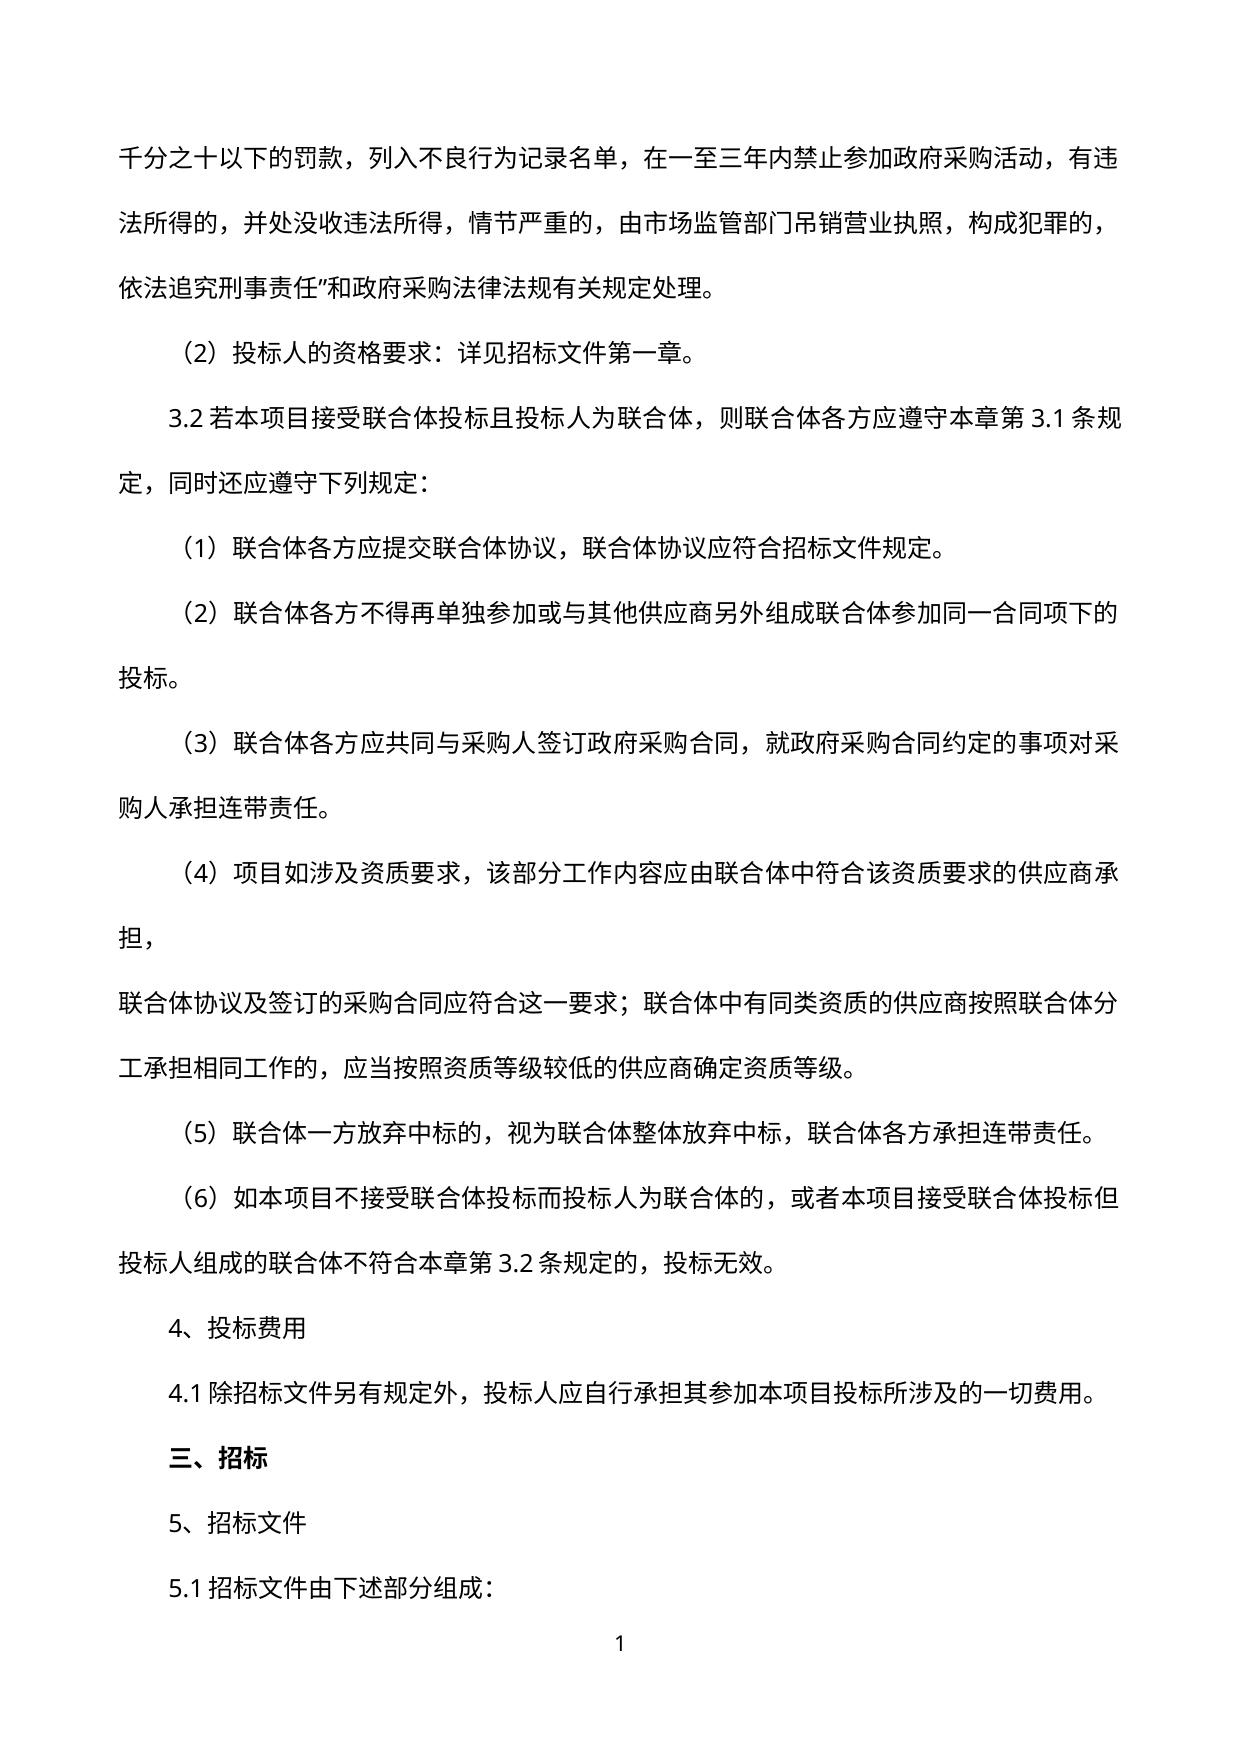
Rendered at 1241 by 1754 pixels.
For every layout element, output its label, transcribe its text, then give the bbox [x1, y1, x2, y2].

text 工承担相同工作的，应当按照资质等级较低的供应商确定资质等级。 [118, 1035, 1122, 1100]
text （2）联合体各方不得再单独参加或与其他供应商另外组成联合体参加同一合同项下的投标。 [118, 580, 1122, 710]
text 4.1除招标文件另有规定外，投标人应自行承担其参加本项目投标所涉及的一切费用。 [118, 1360, 1122, 1425]
text 5.1招标文件由下述部分组成： [118, 1555, 1122, 1620]
text （3）联合体各方应共同与采购人签订政府采购合同，就政府采购合同约定的事项对采购人承担连带责任。 [118, 710, 1122, 840]
text 3.2若本项目接受联合体投标且投标人为联合体，则联合体各方应遵守本章第3.1条规定，同时还应遵守下列规定： [118, 385, 1122, 515]
text 三、招标 [118, 1425, 1122, 1490]
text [118, 125, 1122, 320]
text （4）项目如涉及资质要求，该部分工作内容应由联合体中符合该资质要求的供应商承担， [118, 840, 1122, 970]
text 联合体协议及签订的采购合同应符合这一要求；联合体中有同类资质的供应商按照联合体分 [118, 970, 1122, 1035]
text （5）联合体一方放弃中标的，视为联合体整体放弃中标，联合体各方承担连带责任。 [118, 1100, 1122, 1165]
text （6）如本项目不接受联合体投标而投标人为联合体的，或者本项目接受联合体投标但投标人组成的联合体不符合本章第3.2条规定的，投标无效。 [118, 1165, 1122, 1295]
text （1）联合体各方应提交联合体协议，联合体协议应符合招标文件规定。 [118, 515, 1122, 580]
text 5、招标文件 [118, 1490, 1122, 1555]
text （2）投标人的资格要求：详见招标文件第一章。 [118, 320, 1122, 385]
text 4、投标费用 [118, 1295, 1122, 1360]
